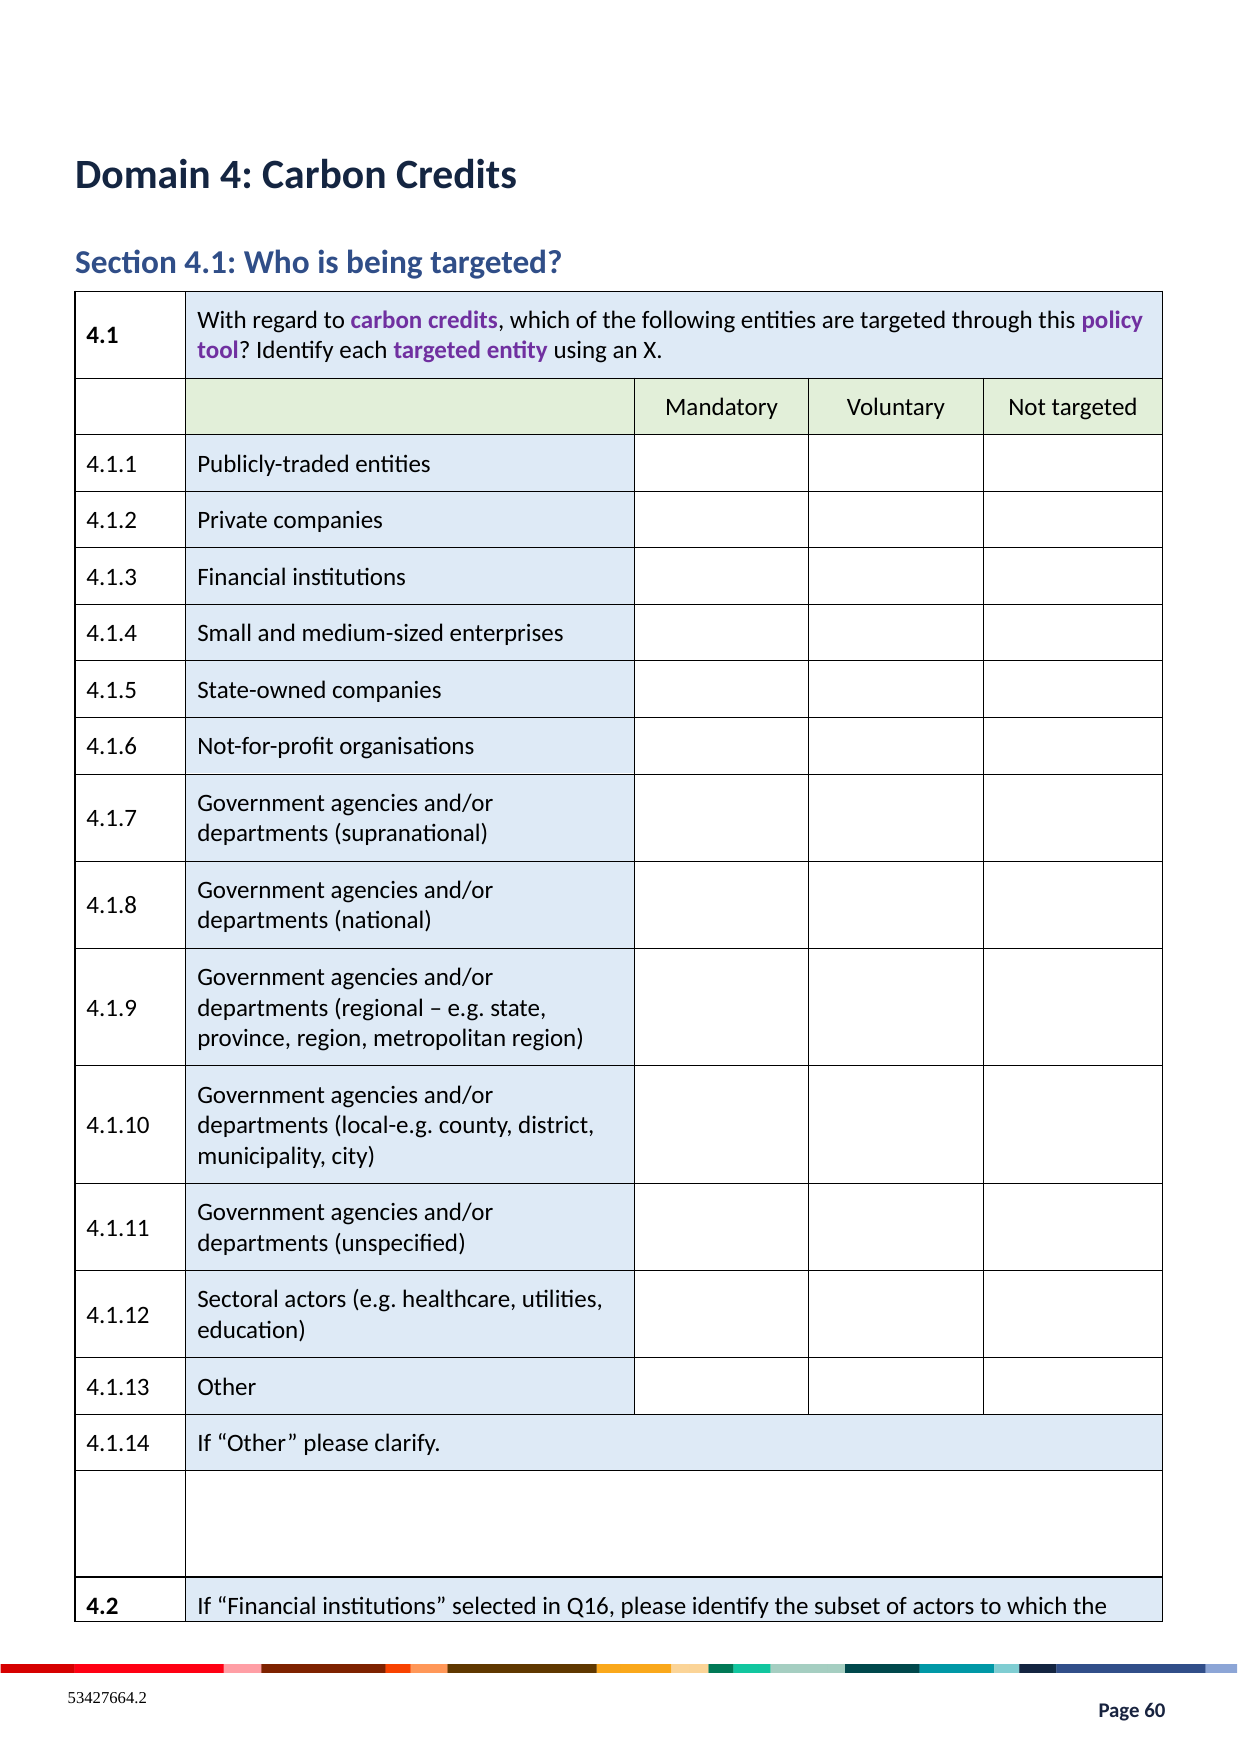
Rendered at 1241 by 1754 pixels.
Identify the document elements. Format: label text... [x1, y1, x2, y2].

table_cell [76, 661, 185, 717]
subtitle Domain 4: Carbon Credits [75, 148, 1165, 199]
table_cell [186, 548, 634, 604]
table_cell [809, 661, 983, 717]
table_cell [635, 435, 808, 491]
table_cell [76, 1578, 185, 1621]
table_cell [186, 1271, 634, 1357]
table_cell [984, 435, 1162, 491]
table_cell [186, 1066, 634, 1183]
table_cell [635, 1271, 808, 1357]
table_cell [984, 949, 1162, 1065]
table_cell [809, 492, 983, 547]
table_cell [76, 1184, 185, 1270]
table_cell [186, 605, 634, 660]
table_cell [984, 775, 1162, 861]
picture [0, 1664, 1236, 1673]
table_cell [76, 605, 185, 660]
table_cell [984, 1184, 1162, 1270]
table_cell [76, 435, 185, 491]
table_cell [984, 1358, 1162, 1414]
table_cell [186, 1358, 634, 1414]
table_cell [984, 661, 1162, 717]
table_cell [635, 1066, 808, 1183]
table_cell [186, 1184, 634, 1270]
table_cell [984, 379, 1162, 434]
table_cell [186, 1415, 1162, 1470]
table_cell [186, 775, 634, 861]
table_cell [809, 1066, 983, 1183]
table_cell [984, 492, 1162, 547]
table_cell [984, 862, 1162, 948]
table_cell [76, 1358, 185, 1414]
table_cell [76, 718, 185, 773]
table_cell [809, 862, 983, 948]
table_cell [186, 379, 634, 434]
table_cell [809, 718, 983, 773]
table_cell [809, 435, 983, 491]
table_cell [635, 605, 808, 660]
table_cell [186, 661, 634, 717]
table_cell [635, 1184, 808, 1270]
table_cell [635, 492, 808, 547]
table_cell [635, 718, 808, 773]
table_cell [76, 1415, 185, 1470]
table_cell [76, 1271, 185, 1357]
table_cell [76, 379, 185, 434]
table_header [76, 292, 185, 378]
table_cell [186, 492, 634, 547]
subtitle Section 4.1: Who is being targeted? [75, 241, 1165, 282]
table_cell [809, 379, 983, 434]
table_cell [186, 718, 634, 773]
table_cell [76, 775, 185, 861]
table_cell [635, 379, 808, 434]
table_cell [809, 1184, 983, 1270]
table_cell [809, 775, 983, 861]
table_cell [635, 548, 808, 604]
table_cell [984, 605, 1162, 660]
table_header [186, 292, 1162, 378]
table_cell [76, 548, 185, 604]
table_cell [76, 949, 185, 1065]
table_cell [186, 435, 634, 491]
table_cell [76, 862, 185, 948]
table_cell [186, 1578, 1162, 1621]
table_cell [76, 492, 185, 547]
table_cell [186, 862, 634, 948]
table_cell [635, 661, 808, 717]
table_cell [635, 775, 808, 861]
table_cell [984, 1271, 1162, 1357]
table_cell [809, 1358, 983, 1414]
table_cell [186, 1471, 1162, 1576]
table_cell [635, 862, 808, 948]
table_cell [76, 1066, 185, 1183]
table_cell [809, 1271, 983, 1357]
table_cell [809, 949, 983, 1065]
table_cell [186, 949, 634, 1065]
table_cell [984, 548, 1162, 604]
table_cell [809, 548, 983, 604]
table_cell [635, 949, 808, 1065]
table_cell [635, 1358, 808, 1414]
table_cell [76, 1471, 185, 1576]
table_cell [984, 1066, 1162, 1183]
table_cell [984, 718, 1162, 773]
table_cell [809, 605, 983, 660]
